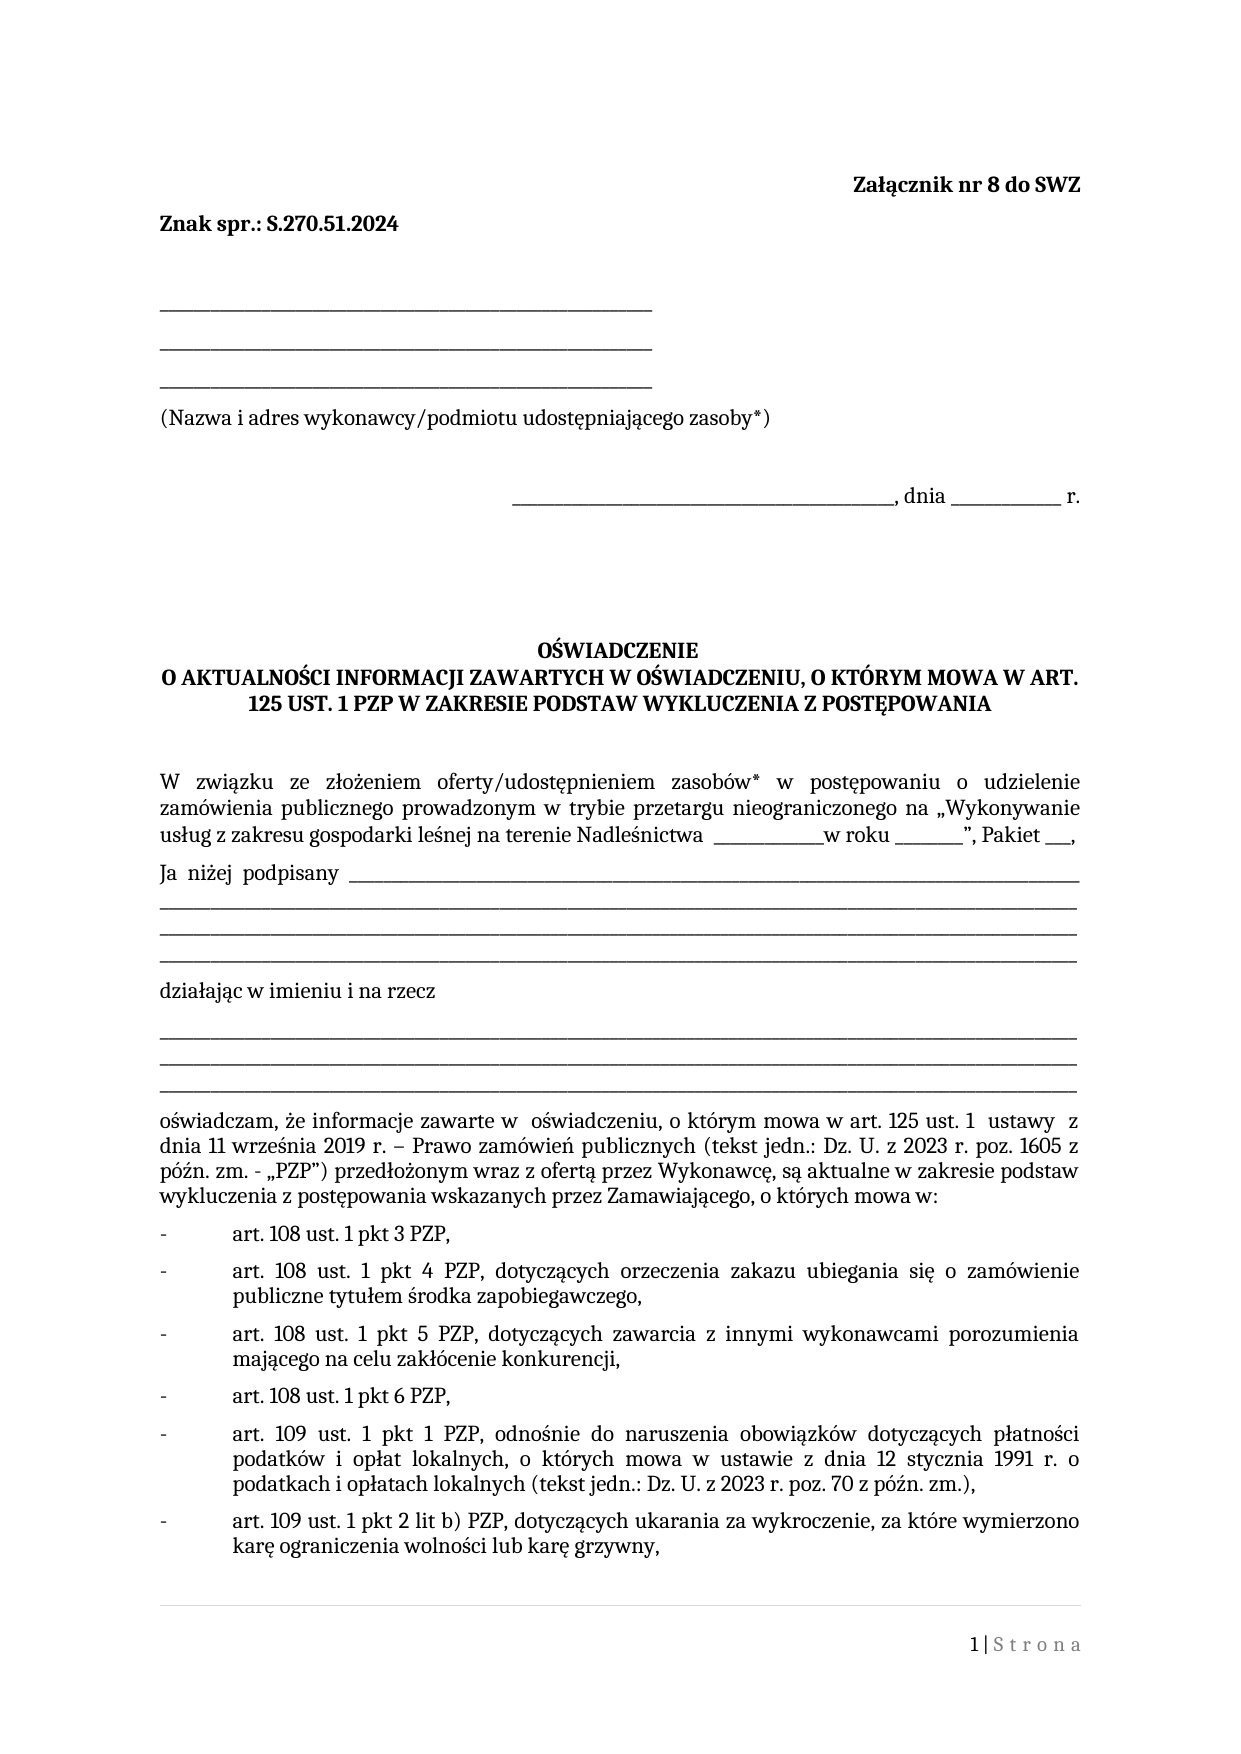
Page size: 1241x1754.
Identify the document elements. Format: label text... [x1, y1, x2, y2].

text - art. 108 ust. 1 pkt 6 PZP, [159, 1383, 1081, 1408]
text __________________________________________________________ [159, 288, 1081, 315]
text - art. 108 ust. 1 pkt 5 PZP, dotyczących zawarcia z innymi wykonawcami porozumienia mającego na celu zakłócenie konkurencji, [159, 1321, 1081, 1371]
text _____________________________________________, dnia _____________ r. [159, 483, 1081, 509]
text - art. 109 ust. 1 pkt 1 PZP, odnośnie do naruszenia obowiązków dotyczących płatności podatków i opłat lokalnych, o których mowa w ustawie z dnia 12 stycznia 1991 r. o podatkach i opłatach lokalnych (tekst jedn.: Dz. U. z 2023 r. poz. 70 z późn. zm.), [159, 1421, 1081, 1496]
text Znak spr.: S.270.51.2024 [159, 211, 1081, 237]
text ____________________________________________________________________________________________________________________________________________________________________________________________________________________________________________________________________________________________________________________________________ [159, 1017, 1081, 1096]
text oświadczam, że informacje zawarte w oświadczeniu, o którym mowa w art. 125 ust. 1 ustawy z dnia 11 września 2019 r. – Prawo zamówień publicznych (tekst jedn.: Dz. U. z 2023 r. poz. 1605 z późn. zm. - „PZP”) przedłożonym wraz z ofertą przez Wykonawcę, są aktualne w zakresie podstaw wykluczenia z postępowania wskazanych przez Zamawiającego, o których mowa w: [159, 1108, 1081, 1208]
text (Nazwa i adres wykonawcy/podmiotu udostępniającego zasoby*) [159, 405, 1081, 431]
text __________________________________________________________ [159, 366, 1081, 393]
text OŚWIADCZENIE O AKTUALNOŚCI INFORMACJI ZAWARTYCH W OŚWIADCZENIU, O KTÓRYM MOWA W ART. 125 UST. 1 PZP W ZAKRESIE PODSTAW WYKLUCZENIA Z POSTĘPOWANIA [159, 638, 1081, 717]
text __________________________________________________________ [159, 327, 1081, 354]
text W związku ze złożeniem oferty/udostępnieniem zasobów* w postępowaniu o udzielenie zamówienia publicznego prowadzonym w trybie przetargu nieograniczonego na „Wykonywanie usług z zakresu gospodarki leśnej na terenie Nadleśnictwa _____________w roku ________”, Pakiet ___, [159, 769, 1081, 848]
text - art. 108 ust. 1 pkt 4 PZP, dotyczących orzeczenia zakazu ubiegania się o zamówienie publiczne tytułem środka zapobiegawczego, [159, 1258, 1081, 1308]
text Ja niżej podpisany ______________________________________________________________________________________ ____________________________________________________________________________________________________________________________________________________________________________________________________________________________________________________________________________________________________________________________________ [159, 860, 1081, 966]
text działając w imieniu i na rzecz [159, 978, 1081, 1004]
text - art. 109 ust. 1 pkt 2 lit b) PZP, dotyczących ukarania za wykroczenie, za które wymierzono karę ograniczenia wolności lub karę grzywny, [159, 1508, 1081, 1558]
text Załącznik nr 8 do SWZ [159, 172, 1081, 198]
text - art. 108 ust. 1 pkt 3 PZP, [159, 1221, 1081, 1246]
